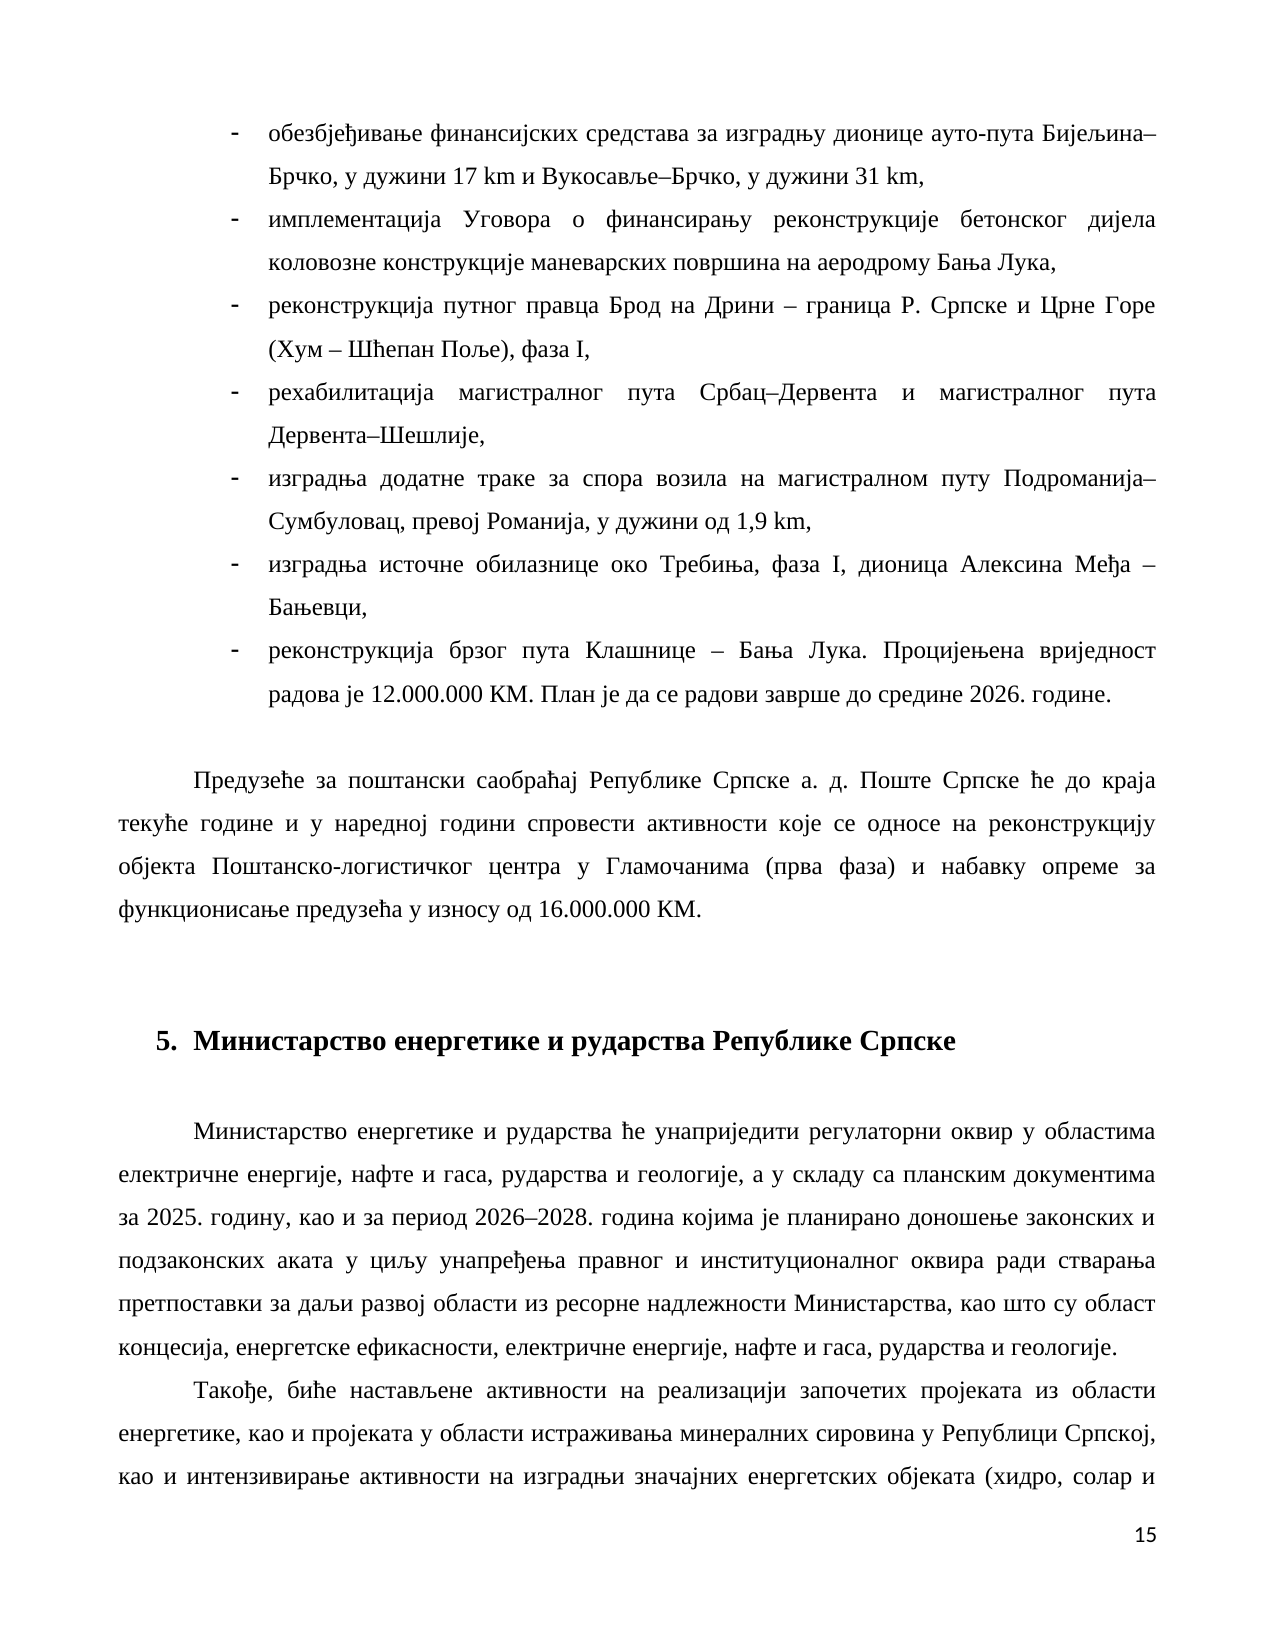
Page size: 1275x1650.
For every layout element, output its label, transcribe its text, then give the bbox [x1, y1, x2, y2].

text Предузеће за поштански саобраћај Републике Српске а. д. Поште Српске ће до краја текуће године и у наредној години спровести активности које се односе на реконструкцију објекта Поштанско-логистичког центра у Гламочанима (прва фаза) и набавку опреме за функционисање предузећа у износу од 16.000.000 КМ. [118, 765, 1157, 923]
list обезбјеђивање финансијских средстава за изградњу дионице ауто-пута Бијељина–Брчко, у дужини 17 km и Вукосавље–Брчко, у дужини 31 km, [231, 118, 1157, 190]
list реконструкција путног правца Брод на Дрини – граница Р. Српске и Црне Горе (Хум – Шћепан Поље), фаза I, [231, 291, 1157, 362]
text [118, 1375, 1157, 1490]
list имплементација Уговора о финансирању реконструкције бетонског дијела коловозне конструкције маневарских површина на аеродрому Бања Лука, [231, 204, 1157, 276]
text Министарство енергетике и рударства ће унаприједити регулаторни оквир у областима електричне енергије, нафте и гаса, рударства и геологије, а у складу са планским документима за 2025. годину, као и за период 2026–2028. година којима је планирано доношење законских и подзаконских аката у циљу унапређења правног и институционалног оквира ради стварања претпоставки за даљи развој области из ресорне надлежности Министарства, као што су област концесија, енергетске ефикасности, електричне енергије, нафте и гаса, рударства и геологије. [118, 1116, 1157, 1360]
list изградња источне обилазнице око Требиња, фаза I, дионица Алексина Међа – Бањевци, [231, 549, 1157, 621]
list изградња додатне траке за спора возила на магистралном путу Подроманија–Сумбуловац, превој Романија, у дужини од 1,9 km, [231, 463, 1157, 535]
list рехабилитација магистралног пута Србац–Дервента и магистралног пута Дервента–Шешлије, [231, 377, 1157, 449]
list Министарство енергетике и рударства Републике Српске [156, 1023, 1157, 1056]
list реконструкција брзог пута Клашнице – Бања Лука. Процијењена вриједност радова је 12.000.000 КМ. План је да се радови заврше до средине 2026. године. [231, 636, 1157, 707]
